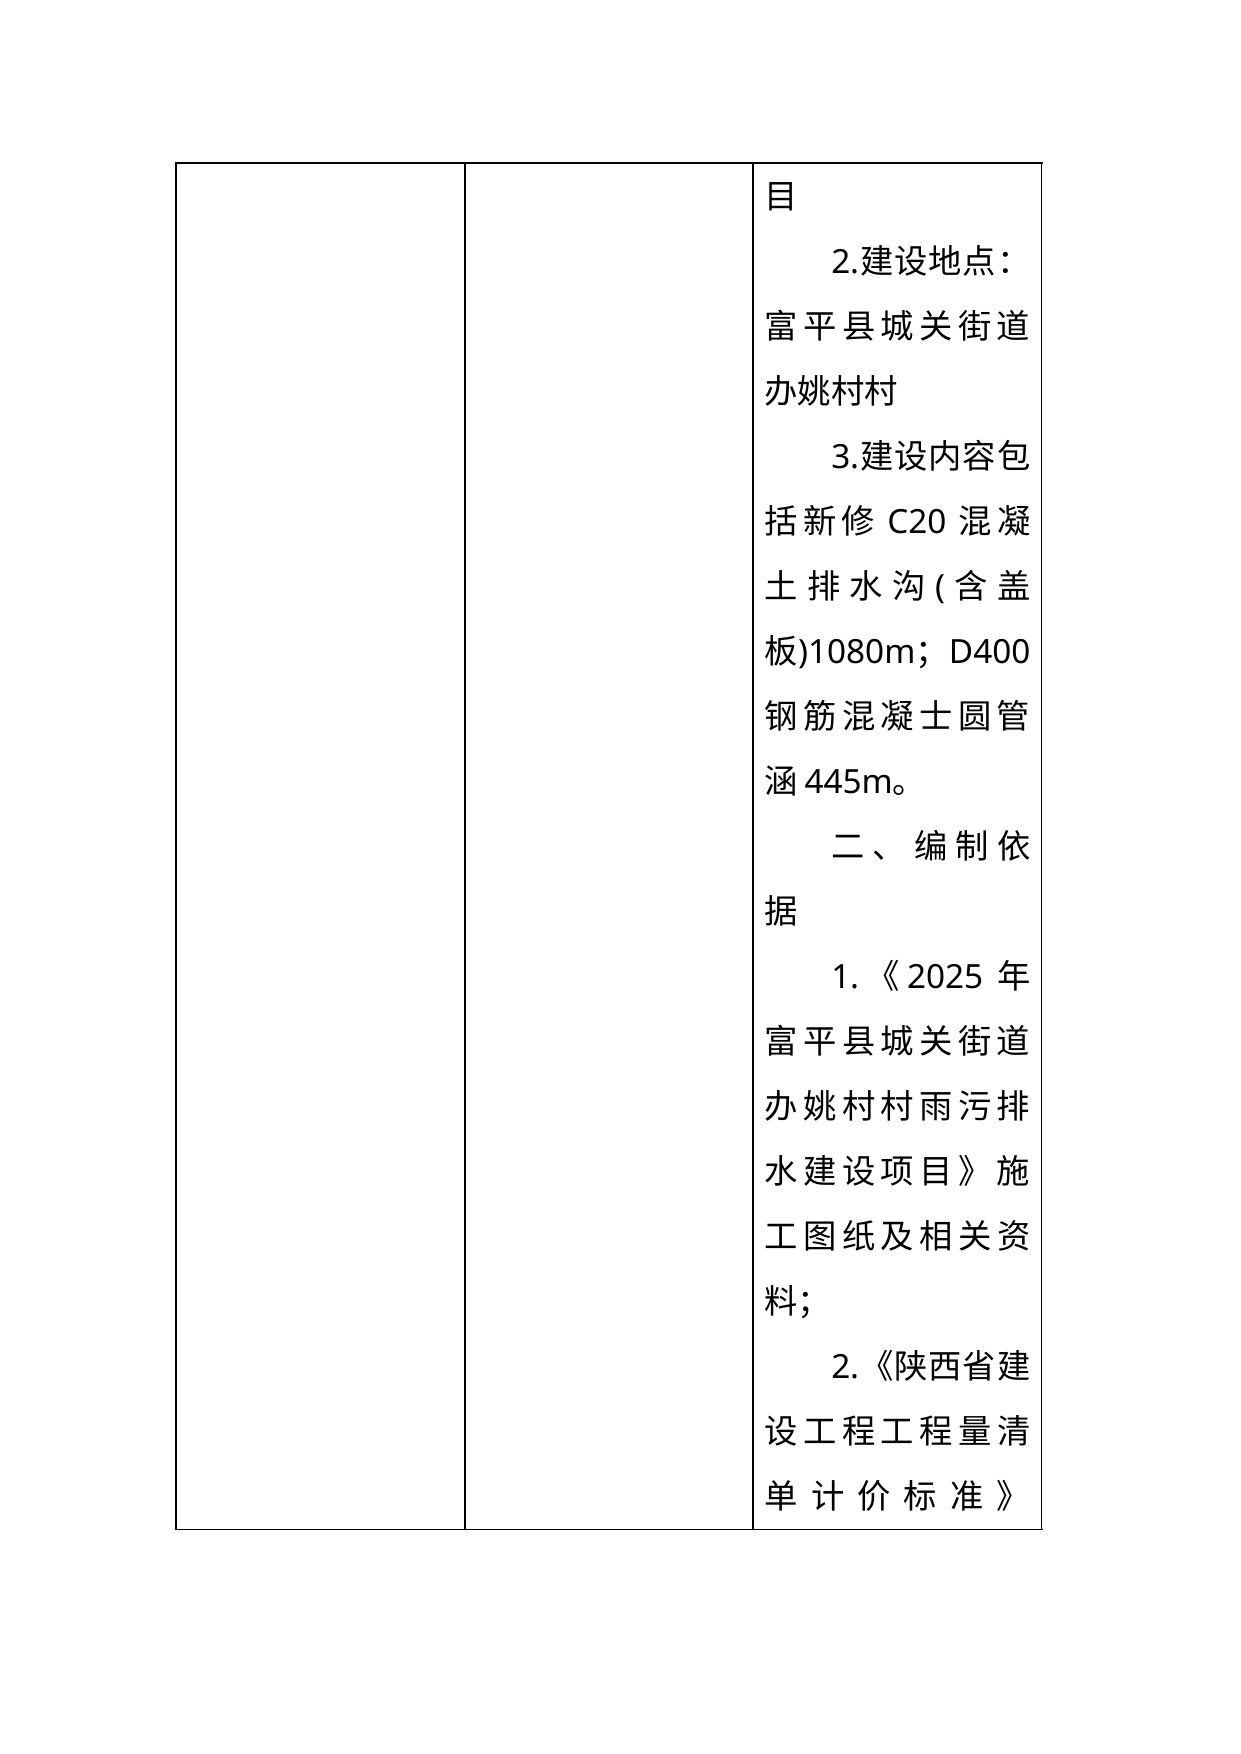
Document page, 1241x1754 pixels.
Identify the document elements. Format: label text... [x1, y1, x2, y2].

table_cell 1 [177, 164, 464, 1528]
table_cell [754, 164, 1041, 1528]
table_cell [466, 164, 752, 1528]
